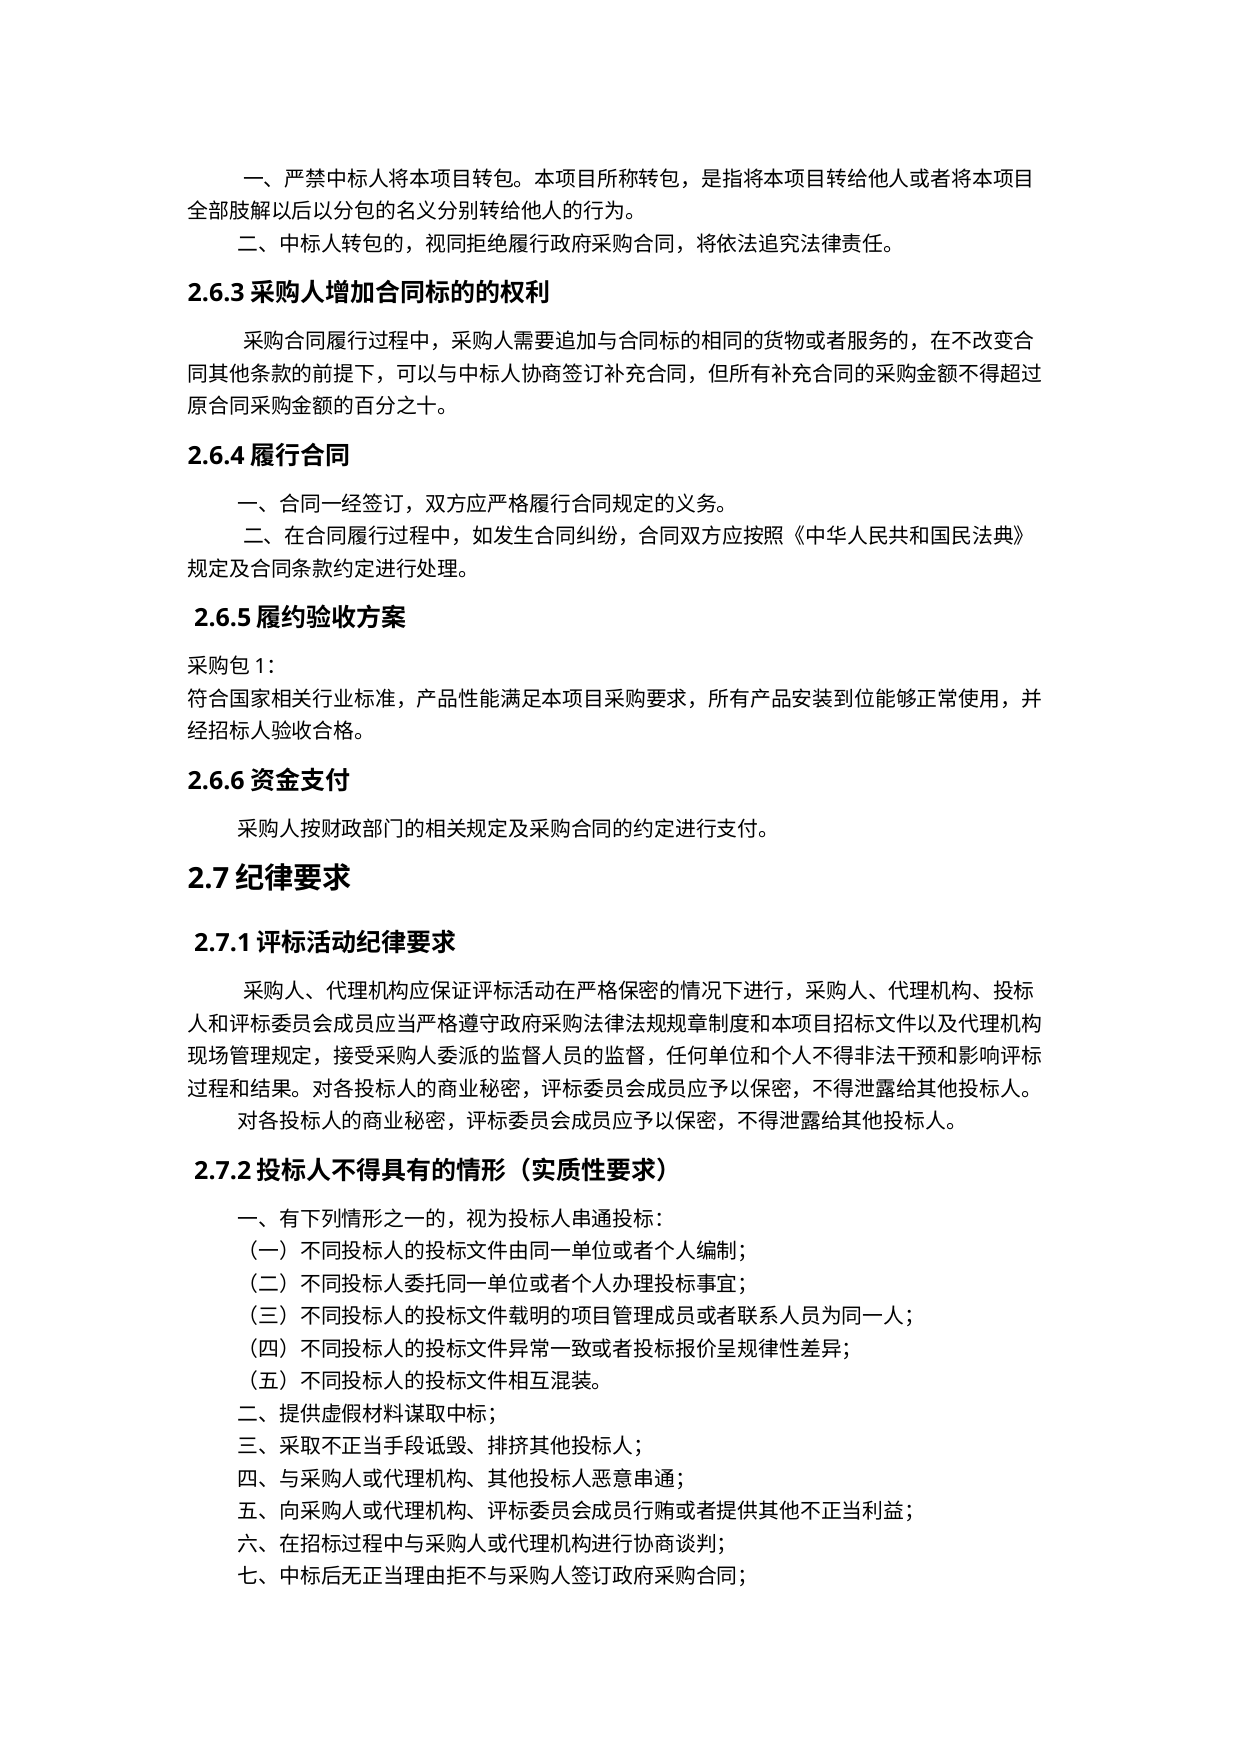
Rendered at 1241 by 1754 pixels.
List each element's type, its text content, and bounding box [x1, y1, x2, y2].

text 三、采取不正当手段诋毁、排挤其他投标人； [187, 1429, 1053, 1462]
text 2.6.6资金支付 [187, 747, 1053, 812]
text 二、在合同履行过程中，如发生合同纠纷，合同双方应按照《中华人民共和国民法典》规定及合同条款约定进行处理。 [187, 519, 1053, 584]
text （二）不同投标人委托同一单位或者个人办理投标事宜； [187, 1267, 1053, 1299]
text （四）不同投标人的投标文件异常一致或者投标报价呈规律性差异； [187, 1332, 1053, 1364]
text 一、严禁中标人将本项目转包。本项目所称转包，是指将本项目转给他人或者将本项目全部肢解以后以分包的名义分别转给他人的行为。 [187, 162, 1053, 227]
text 采购人、代理机构应保证评标活动在严格保密的情况下进行，采购人、代理机构、投标人和评标委员会成员应当严格遵守政府采购法律法规规章制度和本项目招标文件以及代理机构现场管理规定，接受采购人委派的监督人员的监督，任何单位和个人不得非法干预和影响评标过程和结果。对各投标人的商业秘密，评标委员会成员应予以保密，不得泄露给其他投标人。 [187, 974, 1053, 1104]
text 2.6.4履行合同 [187, 422, 1053, 487]
text 2.7.2投标人不得具有的情形（实质性要求） [187, 1137, 1053, 1202]
text （三）不同投标人的投标文件载明的项目管理成员或者联系人员为同一人； [187, 1299, 1053, 1332]
text （一）不同投标人的投标文件由同一单位或者个人编制； [187, 1234, 1053, 1267]
text 对各投标人的商业秘密，评标委员会成员应予以保密，不得泄露给其他投标人。 [187, 1104, 1053, 1137]
text 二、提供虚假材料谋取中标； [187, 1397, 1053, 1429]
text 四、与采购人或代理机构、其他投标人恶意串通； [187, 1462, 1053, 1494]
text （五）不同投标人的投标文件相互混装。 [187, 1364, 1053, 1397]
text 一、有下列情形之一的，视为投标人串通投标： [187, 1202, 1053, 1234]
text 六、在招标过程中与采购人或代理机构进行协商谈判； [187, 1527, 1053, 1559]
text 七、中标后无正当理由拒不与采购人签订政府采购合同； [187, 1559, 1053, 1592]
text 符合国家相关行业标准，产品性能满足本项目采购要求，所有产品安装到位能够正常使用，并经招标人验收合格。 [187, 682, 1053, 747]
text 2.6.5履约验收方案 [187, 584, 1053, 649]
text 二、中标人转包的，视同拒绝履行政府采购合同，将依法追究法律责任。 [187, 227, 1053, 259]
text 一、合同一经签订，双方应严格履行合同规定的义务。 [187, 487, 1053, 519]
text 采购人按财政部门的相关规定及采购合同的约定进行支付。 [187, 812, 1053, 844]
text 2.7纪律要求 [187, 844, 1053, 909]
text 五、向采购人或代理机构、评标委员会成员行贿或者提供其他不正当利益； [187, 1494, 1053, 1527]
text 2.6.3采购人增加合同标的的权利 [187, 259, 1053, 324]
text 采购包1： [187, 649, 1053, 682]
text 2.7.1评标活动纪律要求 [187, 909, 1053, 974]
text 采购合同履行过程中，采购人需要追加与合同标的相同的货物或者服务的，在不改变合同其他条款的前提下，可以与中标人协商签订补充合同，但所有补充合同的采购金额不得超过原合同采购金额的百分之十。 [187, 324, 1053, 422]
